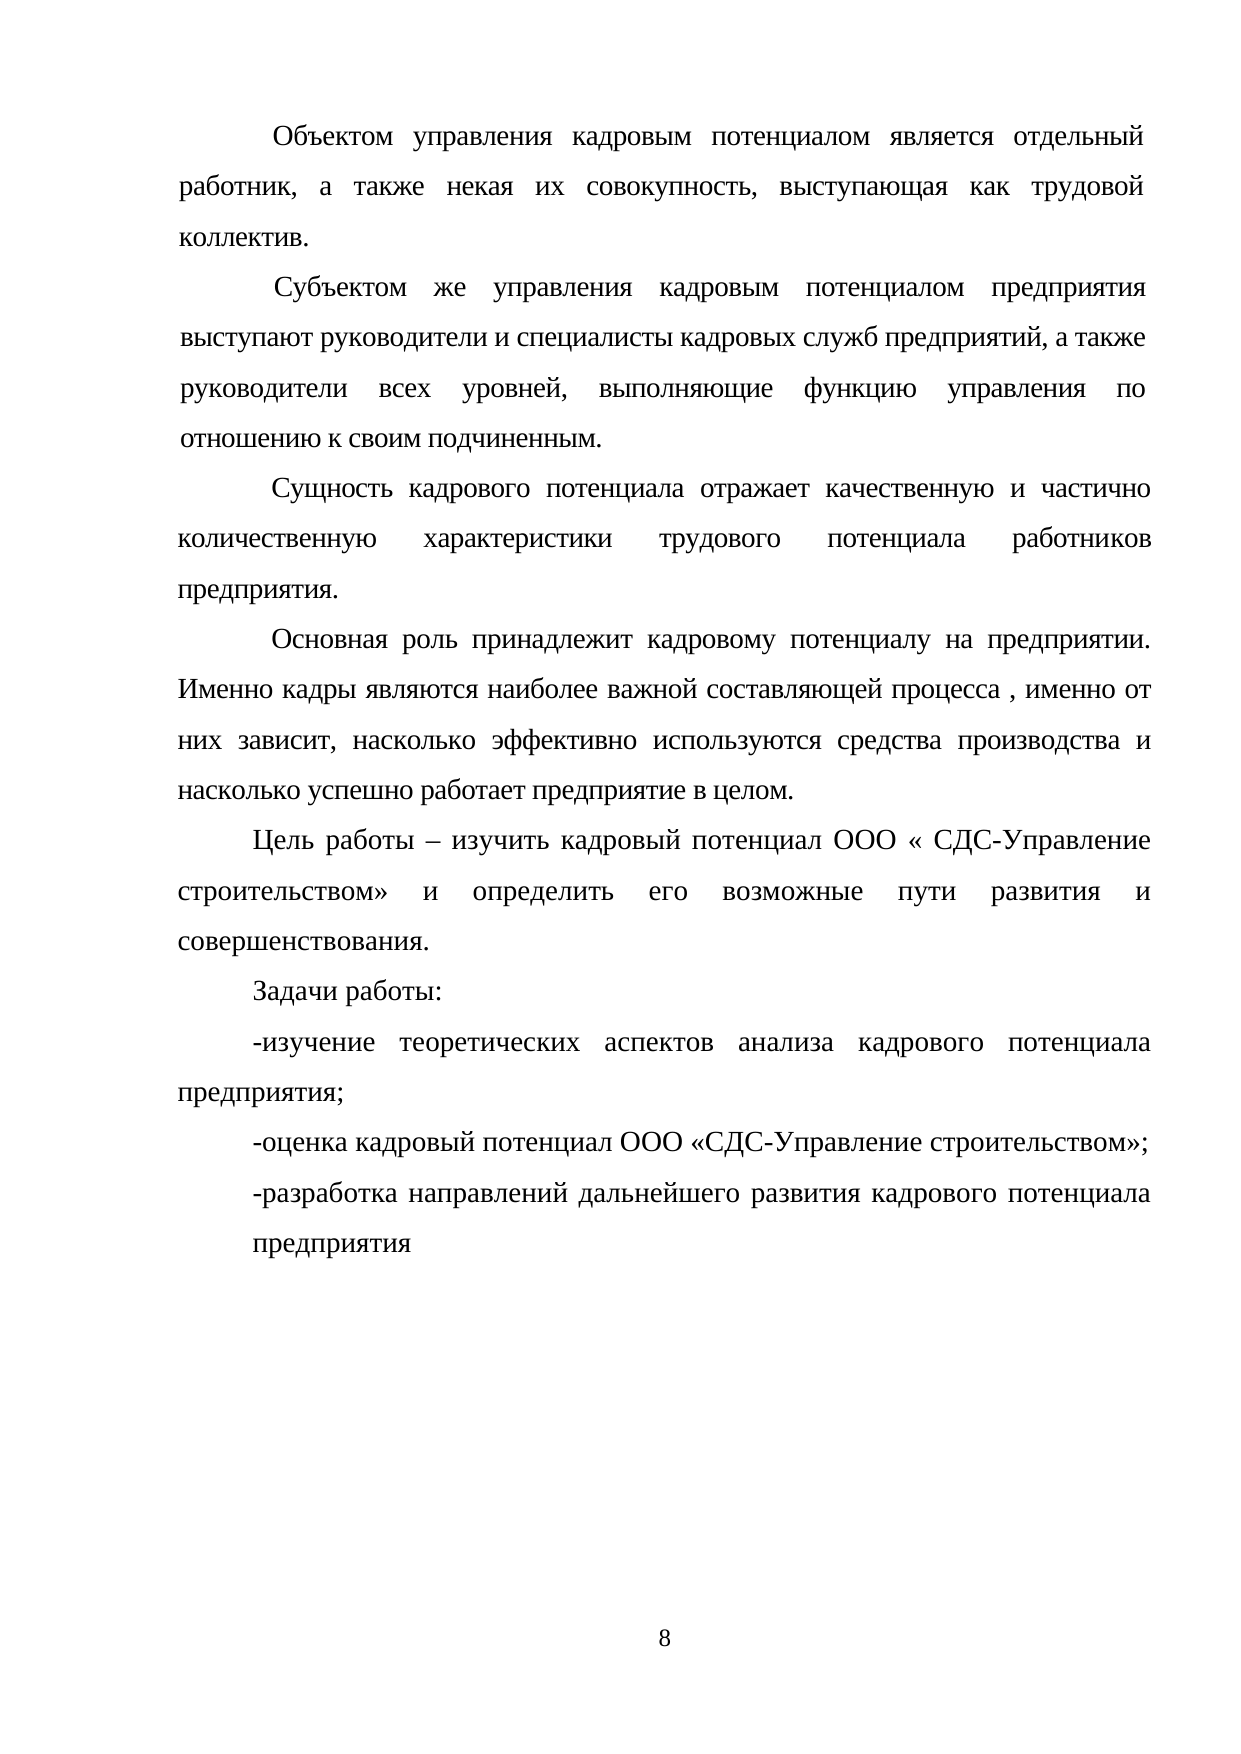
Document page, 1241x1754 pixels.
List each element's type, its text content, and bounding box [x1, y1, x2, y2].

text Сущность кадрового потенциала отражает качественную и частично количественную характеристики трудового потенциала работников предприятия. [177, 470, 1152, 604]
text -изучение теоретических аспектов анализа кадрового потенциала предприятия; [177, 1024, 1152, 1108]
text Задачи работы: [177, 973, 1152, 1007]
text -оценка кадровый потенциал ООО «СДС-Управление строительством»; [252, 1124, 1152, 1158]
text Цель работы – изучить кадровый потенциал ООО « СДС-Управление строительством» и определить его возможные пути развития и совершенствования. [177, 822, 1152, 957]
text Основная роль принадлежит кадровому потенциалу на предприятии. Именно кадры являются наиболее важной составляющей процесса , именно от них зависит, насколько эффективно используются средства производства и насколько успешно работает предприятие в целом. [177, 621, 1152, 806]
text -разработка направлений дальнейшего развития кадрового потенциала предприятия [252, 1175, 1152, 1258]
text Объектом управления кадровым потенциалом является отдельный работник, а также некая их совокупность, выступающая как трудовой коллектив. [179, 118, 1144, 252]
text Субъектом же управления кадровым потенциалом предприятия выступают руководители и специалисты кадровых служб предприятий, а также руководители всех уровней, выполняющие функцию управления по отношению к своим подчиненным. [180, 269, 1146, 453]
